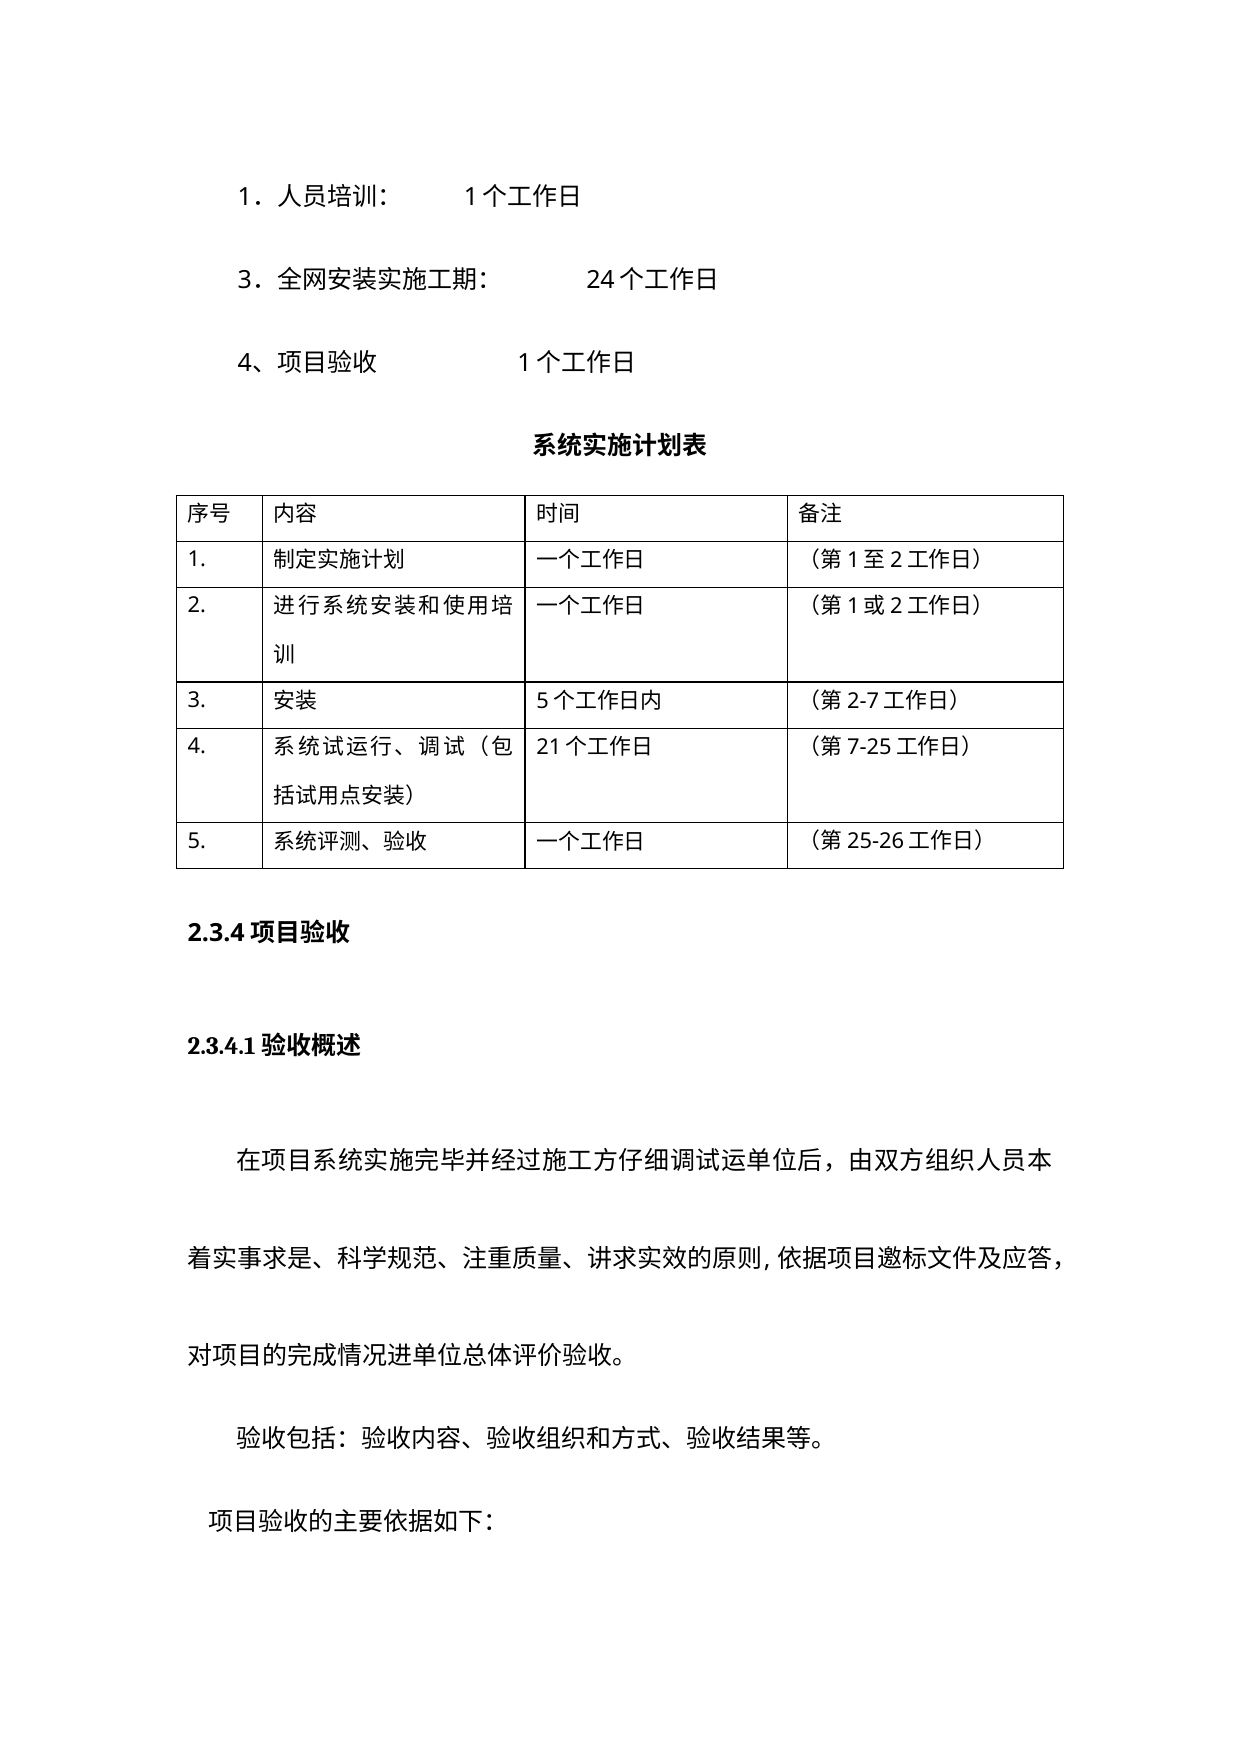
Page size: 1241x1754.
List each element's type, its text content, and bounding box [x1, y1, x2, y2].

table_cell 一个工作日 [526, 588, 787, 681]
text 验收包括：验收内容、验收组织和方式、验收结果等。 [187, 1404, 1053, 1469]
table_cell 系统试运行、调试（包括试用点安装） [263, 729, 524, 822]
table_cell [177, 729, 262, 822]
table_cell [177, 542, 262, 587]
table_cell 21个工作日 [526, 729, 787, 822]
table_cell 制定实施计划 [263, 542, 524, 587]
text 系统实施计划表 [187, 411, 1053, 476]
text 在项目系统实施完毕并经过施工方仔细调试运单位后，由双方组织人员本着实事求是、科学规范、注重质量、讲求实效的原则, 依据项目邀标文件及应答，对项目的完成情况进单位总体评价验收。 [187, 1126, 1053, 1386]
text 3．全网安装实施工期： 24个工作日 [187, 245, 1053, 310]
table_header 内容 [263, 496, 524, 541]
table_cell 系统评测、验收 [263, 823, 524, 868]
table_cell [177, 683, 262, 727]
table_cell 进行系统安装和使用培训 [263, 588, 524, 681]
table_header 备注 [788, 496, 1063, 541]
table_cell [177, 823, 262, 868]
table_header 序号 [177, 496, 262, 541]
text 1．人员培训： 1个工作日 [187, 162, 1053, 227]
table_cell [177, 588, 262, 681]
table_cell 一个工作日 [526, 823, 787, 868]
table_cell （第7-25工作日） [788, 729, 1063, 822]
table_cell （第1至2工作日） [788, 542, 1063, 587]
table_cell 5个工作日内 [526, 683, 787, 727]
table_cell （第25-26工作日） [788, 823, 1063, 868]
subtitle 2.3.4项目验收 [187, 898, 1053, 963]
table_cell 一个工作日 [526, 542, 787, 587]
table_cell 安装 [263, 683, 524, 727]
table_cell （第1或2工作日） [788, 588, 1063, 681]
table_header 时间 [526, 496, 787, 541]
table_cell （第2-7工作日） [788, 683, 1063, 727]
subtitle 2.3.4.1 验收概述 [187, 1011, 1053, 1076]
text 项目验收的主要依据如下： [187, 1487, 1053, 1552]
text 4、项目验收 1个工作日 [187, 328, 1053, 393]
